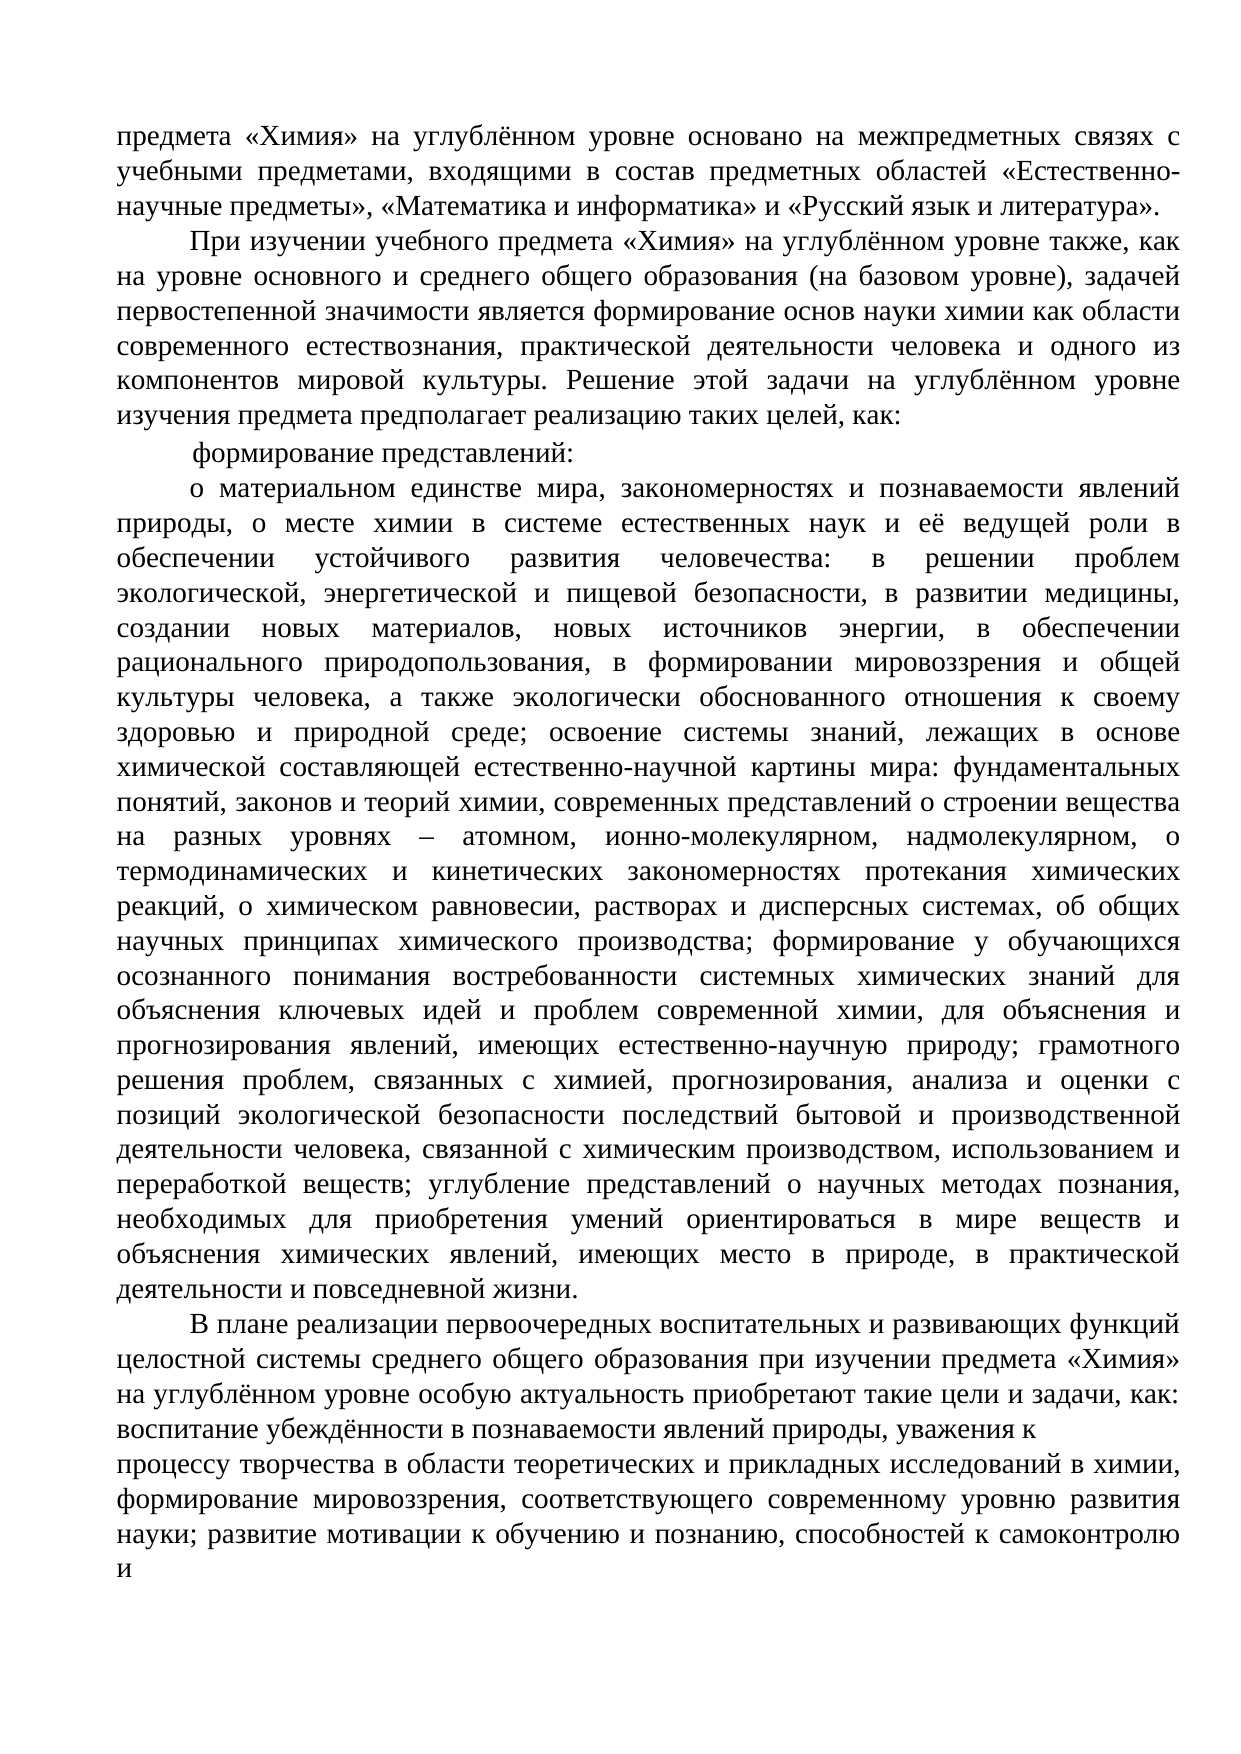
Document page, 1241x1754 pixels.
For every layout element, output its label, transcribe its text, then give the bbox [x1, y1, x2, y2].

text В плане реализации первоочередных воспитательных и развивающих функций целостной системы среднего общего образования при изучении предмета «Химия» на углублённом уровне особую актуальность приобретают такие цели и задачи, как: воспитание убеждённости в познаваемости явлений природы, уважения к [116, 1306, 1181, 1444]
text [116, 118, 1181, 221]
text При изучении учебного предмета «Химия» на углублённом уровне также, как на уровне основного и среднего общего образования (на базовом уровне), задачей первостепенной значимости является формирование основ науки химии как области современного естествознания, практической деятельности человека и одного из компонентов мировой культуры. Решение этой задачи на углублённом уровне изучения предмета предполагает реализацию таких целей, как: [116, 223, 1181, 431]
text о материальном единстве мира, закономерностях и познаваемости явлений природы, о месте химии в системе естественных наук и её ведущей роли в обеспечении устойчивого развития человечества: в решении проблем экологической, энергетической и пищевой безопасности, в развитии медицины, создании новых материалов, новых источников энергии, в обеспечении рационального природопользования, в формировании мировоззрения и общей культуры человека, а также экологически обоснованного отношения к своему здоровью и природной среде; освоение системы знаний, лежащих в основе химической составляющей естественно-научной картины мира: фундаментальных понятий, законов и теорий химии, современных представлений о строении вещества на разных уровнях – атомном, ионно-молекулярном, надмолекулярном, о термодинамических и кинетических закономерностях протекания химических реакций, о химическом равновесии, растворах и дисперсных системах, об общих научных принципах химического производства; формирование у обучающихся осознанного понимания востребованности системных химических знаний для объяснения ключевых идей и проблем современной химии, для объяснения и прогнозирования явлений, имеющих естественно-научную природу; грамотного решения проблем, связанных с химией, прогнозирования, анализа и оценки с позиций экологической безопасности последствий бытовой и производственной деятельности человека, связанной с химическим производством, использованием и переработкой веществ; углубление представлений о научных методах познания, необходимых для приобретения умений ориентироваться в мире веществ и объяснения химических явлений, имеющих место в природе, в практической деятельности и повседневной жизни. [116, 471, 1181, 1304]
text процессу творчества в области теоретических и прикладных исследований в химии, формирование мировоззрения, соответствующего современному уровню развития науки; развитие мотивации к обучению и познанию, способностей к самоконтролю и [116, 1446, 1181, 1584]
text формирование представлений: [192, 435, 1181, 469]
